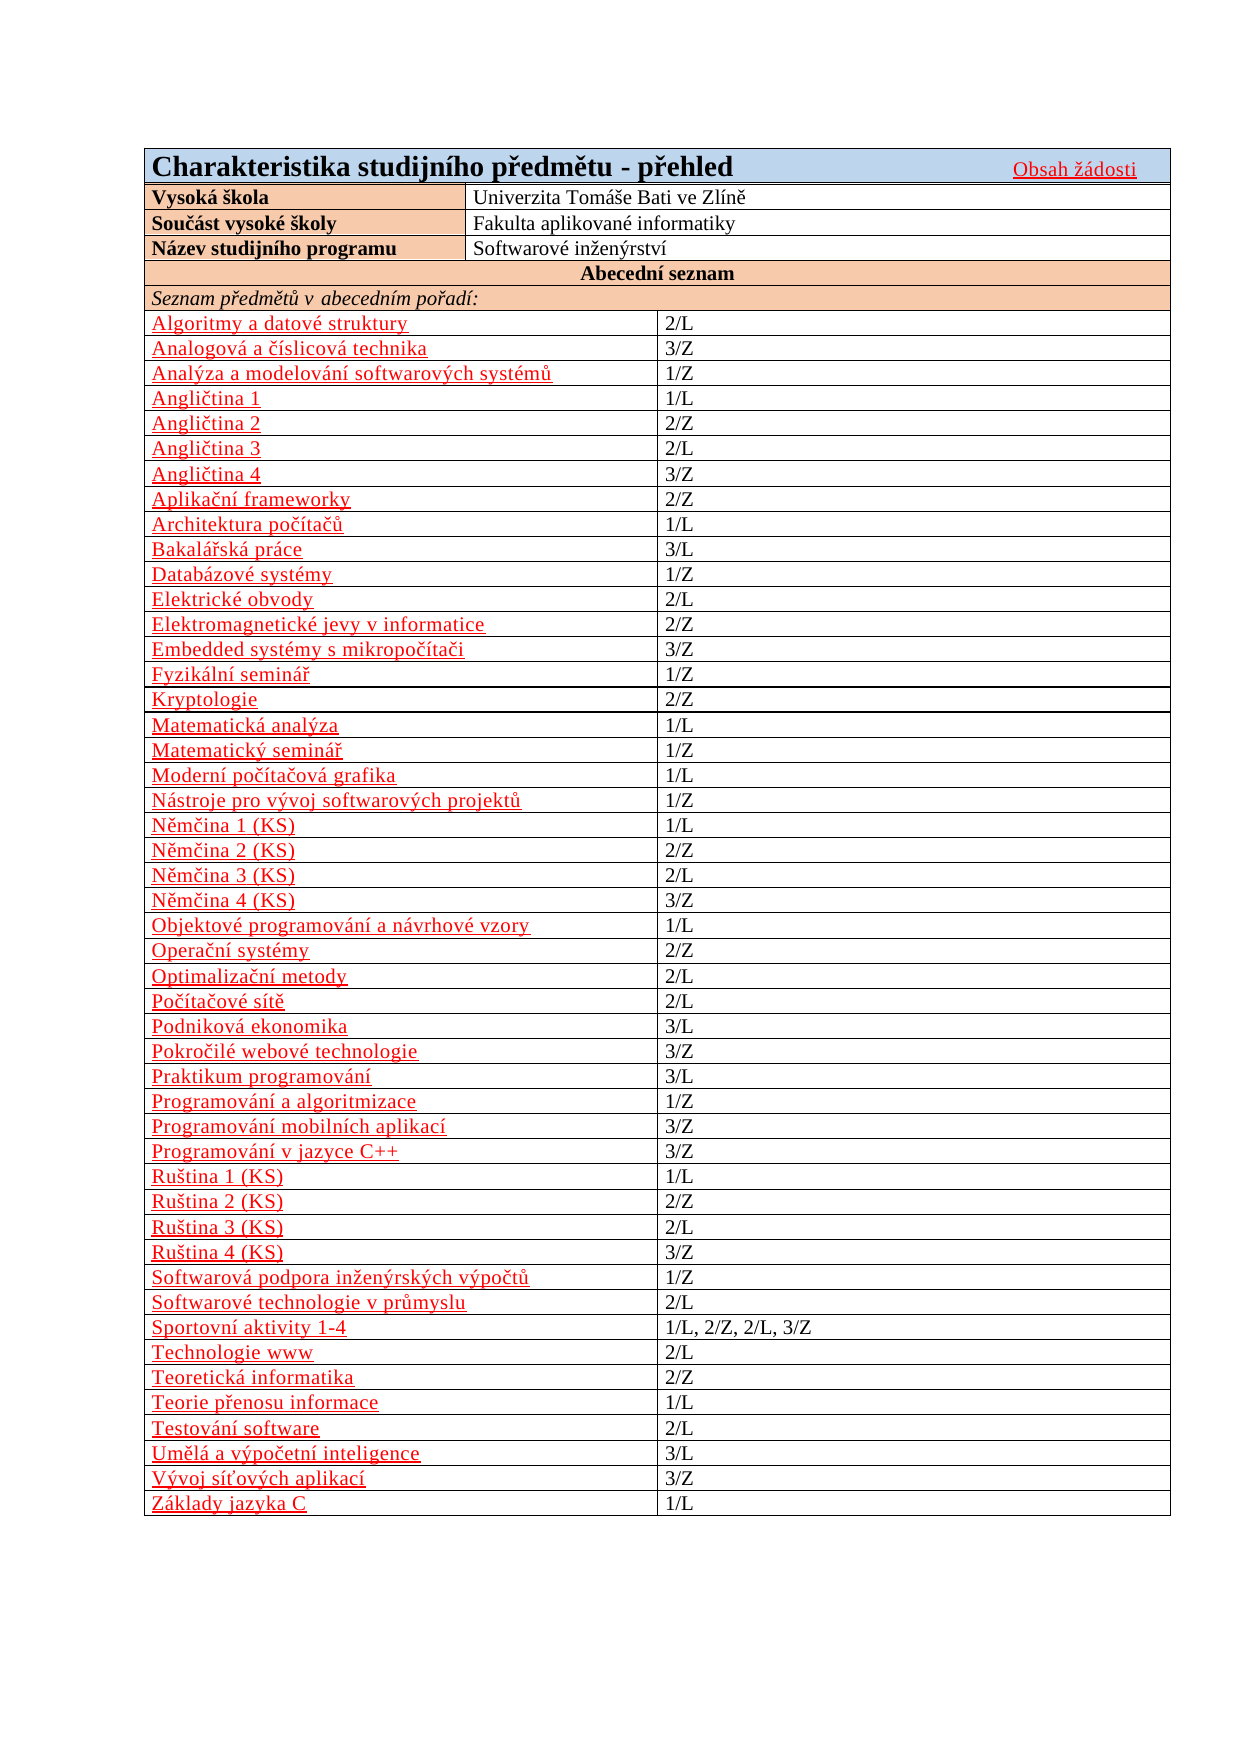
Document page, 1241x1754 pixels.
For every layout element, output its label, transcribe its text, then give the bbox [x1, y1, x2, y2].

table_cell Programování v jazyce C++ [145, 1139, 657, 1163]
table_header Charakteristika studijního předmětu - přehled Obsah žádosti [145, 149, 1170, 182]
table_cell 1/L [658, 763, 1170, 787]
table_cell 1/Z [658, 662, 1170, 686]
table_cell Architektura počítačů [145, 512, 657, 536]
table_cell Ruština 2 (KS) [145, 1190, 657, 1213]
table_cell 2/L [658, 1340, 1170, 1364]
table_cell 3/Z [658, 1139, 1170, 1163]
table_cell 2/L [658, 1415, 1170, 1439]
table_cell 3/L [658, 537, 1170, 561]
table_cell Ruština 3 (KS) [145, 1215, 657, 1239]
table_cell Analogová a číslicová technika [145, 336, 657, 360]
table_cell Ruština 4 (KS) [145, 1240, 657, 1264]
table_cell Aplikační frameworky [145, 487, 657, 511]
table_cell Operační systémy [145, 939, 657, 962]
table_cell 2/L [658, 863, 1170, 887]
table_cell Softwarová podpora inženýrských výpočtů [145, 1265, 657, 1289]
table_cell 2/L [658, 311, 1170, 335]
table_cell Abecední seznam [145, 261, 1170, 285]
table_cell 2/Z [658, 1190, 1170, 1213]
table_cell 2/L [658, 964, 1170, 988]
table_cell Angličtina 1 [145, 386, 657, 410]
table_cell Ruština 1 (KS) [145, 1164, 657, 1188]
table_cell 1/L [658, 1491, 1170, 1515]
table_cell 3/L [658, 1441, 1170, 1464]
table_cell 3/Z [658, 888, 1170, 912]
table_cell 2/L [658, 587, 1170, 611]
table_cell Programování mobilních aplikací [145, 1114, 657, 1138]
table_cell Umělá a výpočetní inteligence [145, 1441, 657, 1464]
table_cell Analýza a modelování softwarových systémů [145, 361, 657, 385]
table_cell 3/Z [658, 1240, 1170, 1264]
table_cell Němčina 2 (KS) [145, 838, 657, 862]
table_cell 1/L [658, 1164, 1170, 1188]
table_cell 1/Z [658, 1265, 1170, 1289]
table_cell 1/L [658, 813, 1170, 837]
table_cell Matematický seminář [145, 738, 657, 762]
table_cell 3/Z [658, 336, 1170, 360]
table_cell Matematická analýza [145, 713, 657, 737]
table_cell Elektrické obvody [145, 587, 657, 611]
table_cell 3/Z [658, 461, 1170, 486]
table_cell Angličtina 2 [145, 411, 657, 435]
table_cell Praktikum programování [145, 1064, 657, 1088]
table_cell Základy jazyka C [145, 1491, 657, 1515]
table_cell Bakalářská práce [145, 537, 657, 561]
table_cell 1/L [658, 386, 1170, 410]
table_cell 2/Z [658, 939, 1170, 962]
table_cell 1/Z [658, 788, 1170, 812]
table_cell Seznam předmětů v abecedním pořadí: [145, 286, 1170, 310]
table_cell Název studijního programu [145, 236, 465, 259]
table_cell 1/Z [658, 562, 1170, 586]
table_cell Kryptologie [145, 688, 657, 711]
table_cell Moderní počítačová grafika [145, 763, 657, 787]
table_cell 1/Z [658, 738, 1170, 762]
table_cell Součást vysoké školy [145, 210, 465, 234]
table_cell 1/L [658, 713, 1170, 737]
table_cell Pokročilé webové technologie [145, 1039, 657, 1063]
table_cell 1/L [658, 913, 1170, 937]
table_cell Programování a algoritmizace [145, 1089, 657, 1113]
table_cell Angličtina 3 [145, 436, 657, 460]
table_cell Počítačové sítě [145, 989, 657, 1013]
table_cell 3/L [658, 1064, 1170, 1088]
table_cell 2/Z [658, 487, 1170, 511]
table_cell 1/L [658, 1390, 1170, 1414]
table_cell 2/Z [658, 411, 1170, 435]
table_cell Softwarové technologie v průmyslu [145, 1290, 657, 1314]
table_cell Univerzita Tomáše Bati ve Zlíně [466, 185, 1170, 209]
table_cell 1/L, 2/Z, 2/L, 3/Z [658, 1315, 1170, 1339]
table_cell Teoretická informatika [145, 1365, 657, 1389]
table_cell 2/L [658, 436, 1170, 460]
table_cell 2/L [658, 1215, 1170, 1239]
table_cell 1/Z [658, 1089, 1170, 1113]
table_cell Softwarové inženýrství [466, 236, 1170, 259]
table_cell Němčina 1 (KS) [145, 813, 657, 837]
table_cell 2/Z [658, 612, 1170, 636]
table_cell 2/L [658, 1290, 1170, 1314]
table_cell Nástroje pro vývoj softwarových projektů [145, 788, 657, 812]
table_cell 2/Z [658, 1365, 1170, 1389]
table_cell 3/Z [658, 1039, 1170, 1063]
table_cell Technologie www [145, 1340, 657, 1364]
table_cell Algoritmy a datové struktury [145, 311, 657, 335]
table_cell 3/Z [658, 637, 1170, 661]
table_cell Teorie přenosu informace [145, 1390, 657, 1414]
table_cell 2/L [658, 989, 1170, 1013]
table_cell Testování software [145, 1415, 657, 1439]
table_cell Němčina 4 (KS) [145, 888, 657, 912]
table_cell 1/Z [658, 361, 1170, 385]
table_cell Sportovní aktivity 1-4 [145, 1315, 657, 1339]
table_cell Fyzikální seminář [145, 662, 657, 686]
table_cell 2/Z [658, 688, 1170, 711]
table_cell 3/L [658, 1014, 1170, 1038]
table_cell Vysoká škola [145, 185, 465, 209]
table_cell Fakulta aplikované informatiky [466, 210, 1170, 234]
table_cell Vývoj síťových aplikací [145, 1466, 657, 1490]
table_cell 1/L [658, 512, 1170, 536]
table_cell Němčina 3 (KS) [145, 863, 657, 887]
table_cell 3/Z [658, 1466, 1170, 1490]
table_cell Angličtina 4 [145, 461, 657, 486]
table_cell Databázové systémy [145, 562, 657, 586]
table_cell Podniková ekonomika [145, 1014, 657, 1038]
table_cell Elektromagnetické jevy v informatice [145, 612, 657, 636]
table_cell 3/Z [658, 1114, 1170, 1138]
table_cell Optimalizační metody [145, 964, 657, 988]
table_cell 2/Z [658, 838, 1170, 862]
table_cell Objektové programování a návrhové vzory [145, 913, 657, 937]
table_cell Embedded systémy s mikropočítači [145, 637, 657, 661]
